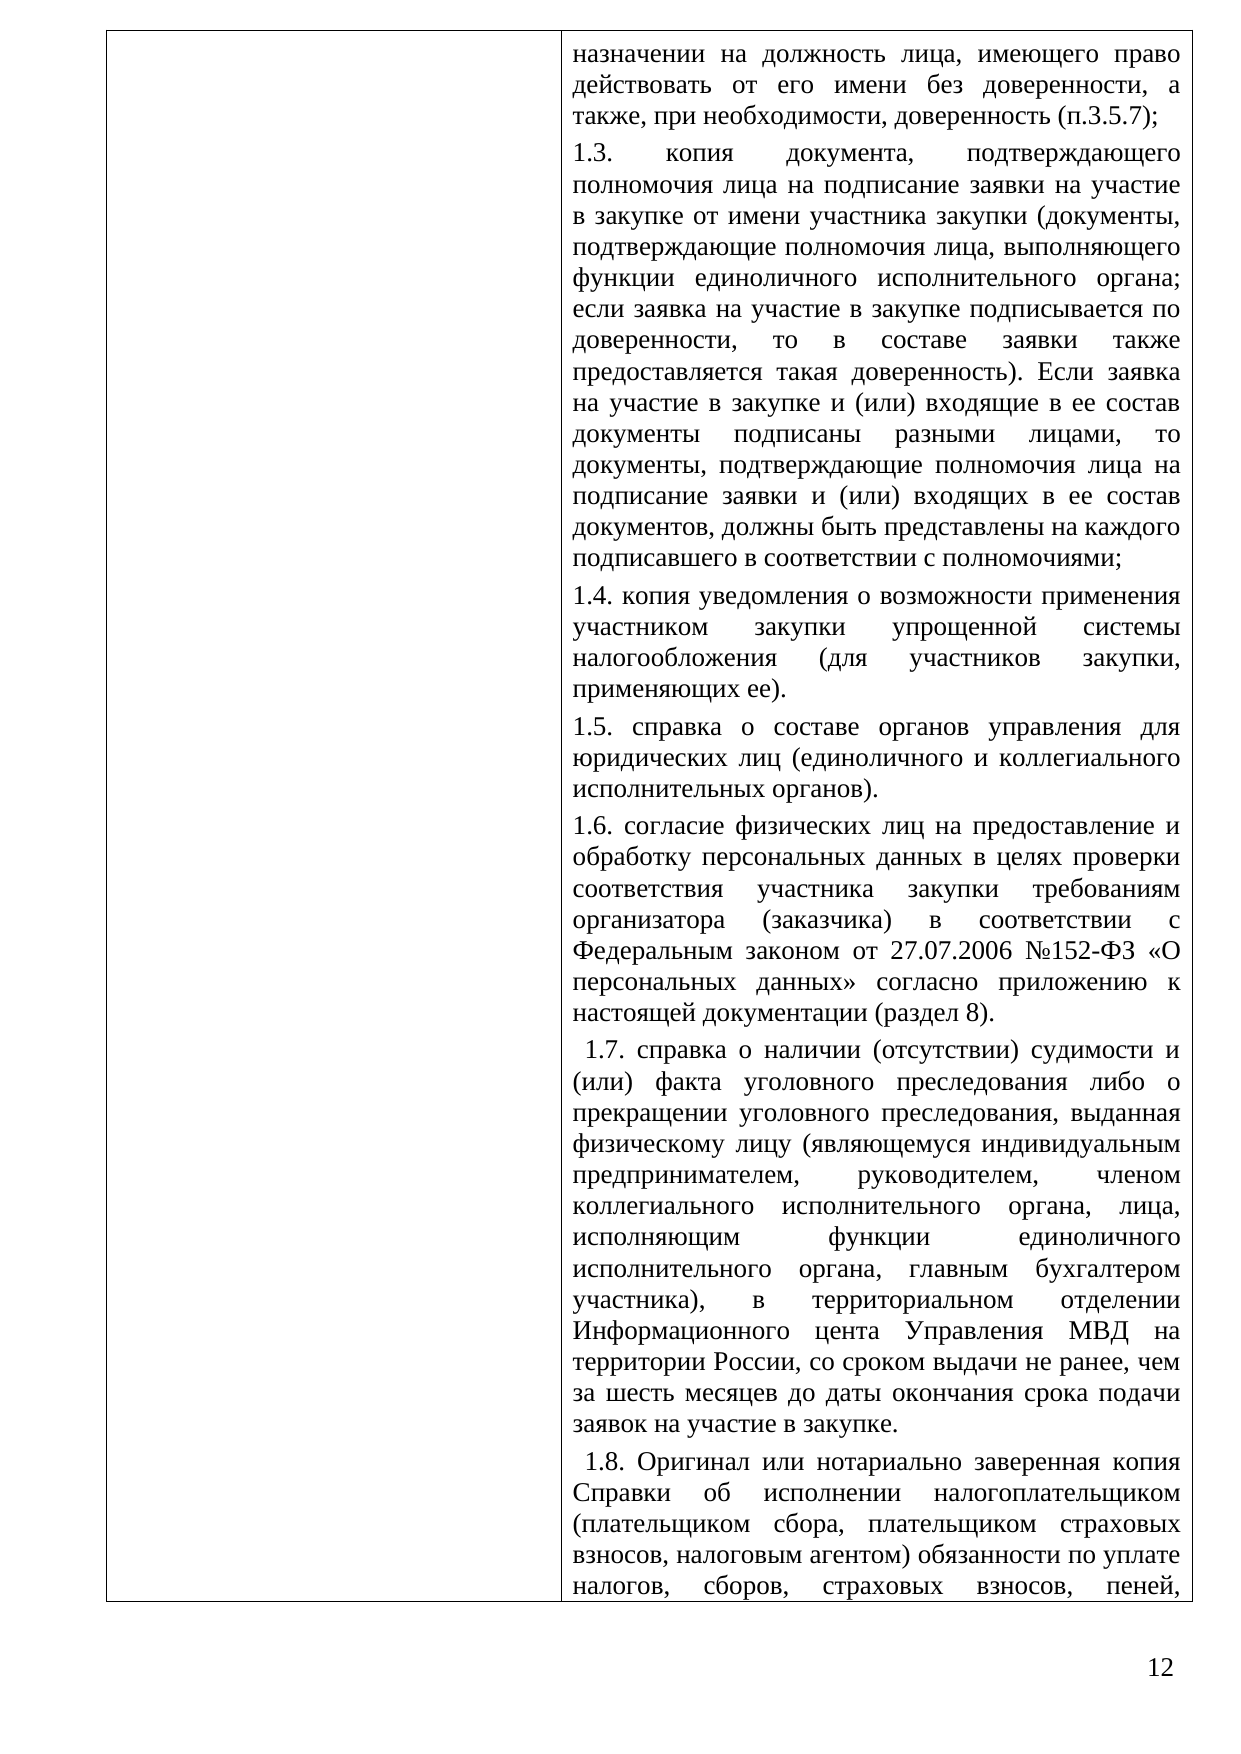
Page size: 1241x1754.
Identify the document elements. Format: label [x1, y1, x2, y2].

table_cell [107, 31, 561, 1601]
table_cell [562, 31, 1192, 1601]
